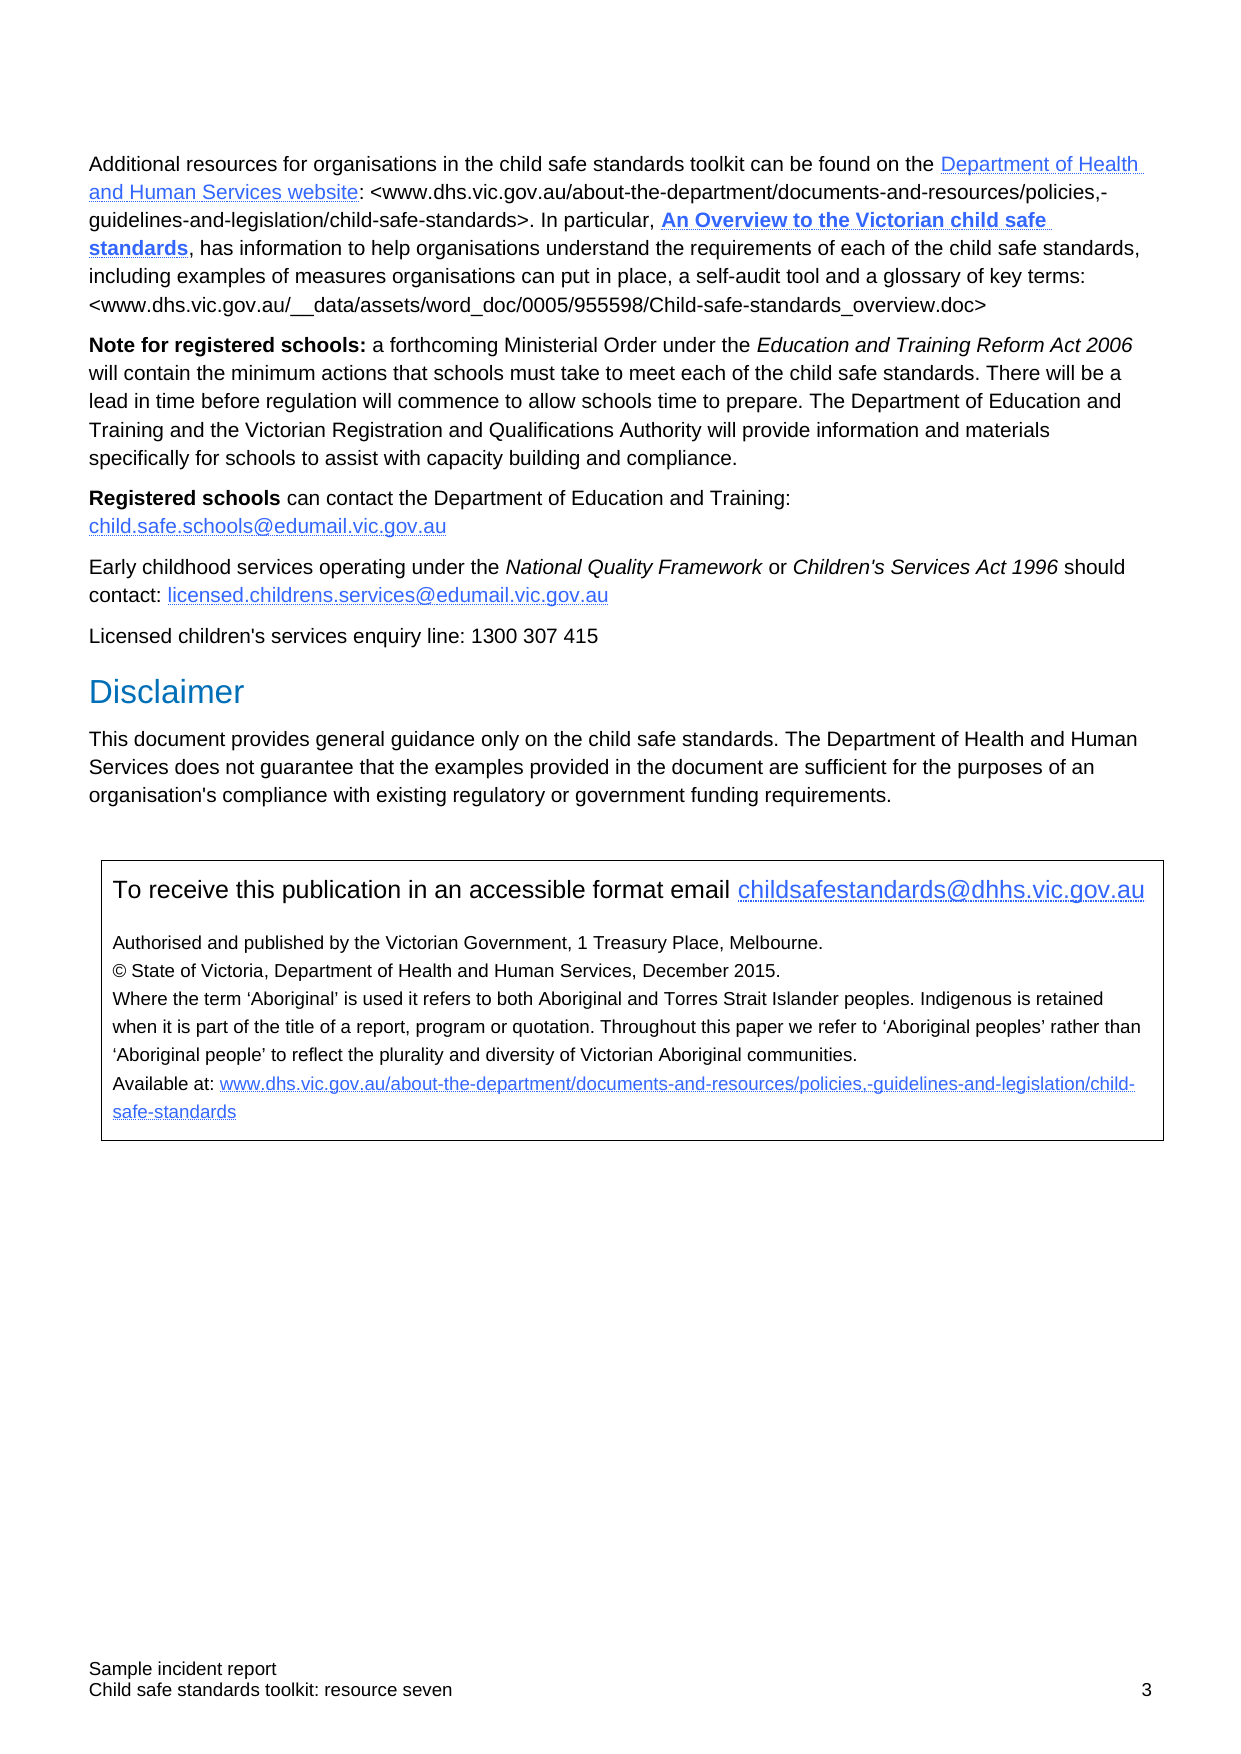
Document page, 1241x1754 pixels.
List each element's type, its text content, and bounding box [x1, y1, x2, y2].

subtitle Disclaimer [89, 660, 1152, 710]
text Note for registered schools: a forthcoming Ministerial Order under the Education and Training Reform Act 2006 will contain the minimum actions that schools must take to meet each of the child safe standards. There will be a lead in time before regulation will commence to allow schools time to prepare. The Department of Education and Training and the Victorian Registration and Qualifications Authority will provide information and materials specifically for schools to assist with capacity building and compliance. [89, 329, 1152, 469]
text Early childhood services operating under the National Quality Framework or Children's Services Act 1996 should contact: licensed.childrens.services@edumail.vic.gov.au [89, 551, 1152, 607]
table_header To receive this publication in an accessible format email childsafestandards@dhhs.vic.gov.au Authorised and published by the Victorian Government, . © State of , Department of Health and Human Services, December 2015. Where the term ‘Aboriginal’ is used it refers to both Aboriginal and Torres Strait Islander peoples. Indigenous is retained when it is part of the title of a report, program or quotation. Throughout this paper we refer to ‘Aboriginal peoples’ rather than ‘Aboriginal people’ to reflect the plurality and diversity of Victorian Aboriginal communities. Available at: www.dhs.vic.gov.au/about-the-department/documents-and-resources/policies,-guidelines-and-legislation/child-safe-standards [102, 861, 1163, 1140]
text Licensed children's services enquiry line: 1300 307 415 [89, 619, 1152, 648]
text Additional resources for organisations in the child safe standards toolkit can be found on the Department of Health and Human Services website: <www.dhs.vic.gov.au/about-the-department/documents-and-resources/policies,-guidelines-and-legislation/child-safe-standards>. In particular, An Overview to the Victorian child safe standards, has information to help organisations understand the requirements of each of the child safe standards, including examples of measures organisations can put in place, a self-audit tool and a glossary of key terms: <www.dhs.vic.gov.au/__data/assets/word_doc/0005/955598/Child-safe-standards_overview.doc> [89, 148, 1152, 316]
text Registered schools can contact the Department of Education and Training: child.safe.schools@edumail.vic.gov.au [89, 482, 1152, 538]
text This document provides general guidance only on the child safe standards. The Department of Health and Human Services does not guarantee that the examples provided in the document are sufficient for the purposes of an organisation's compliance with existing regulatory or government funding requirements. [89, 723, 1152, 807]
